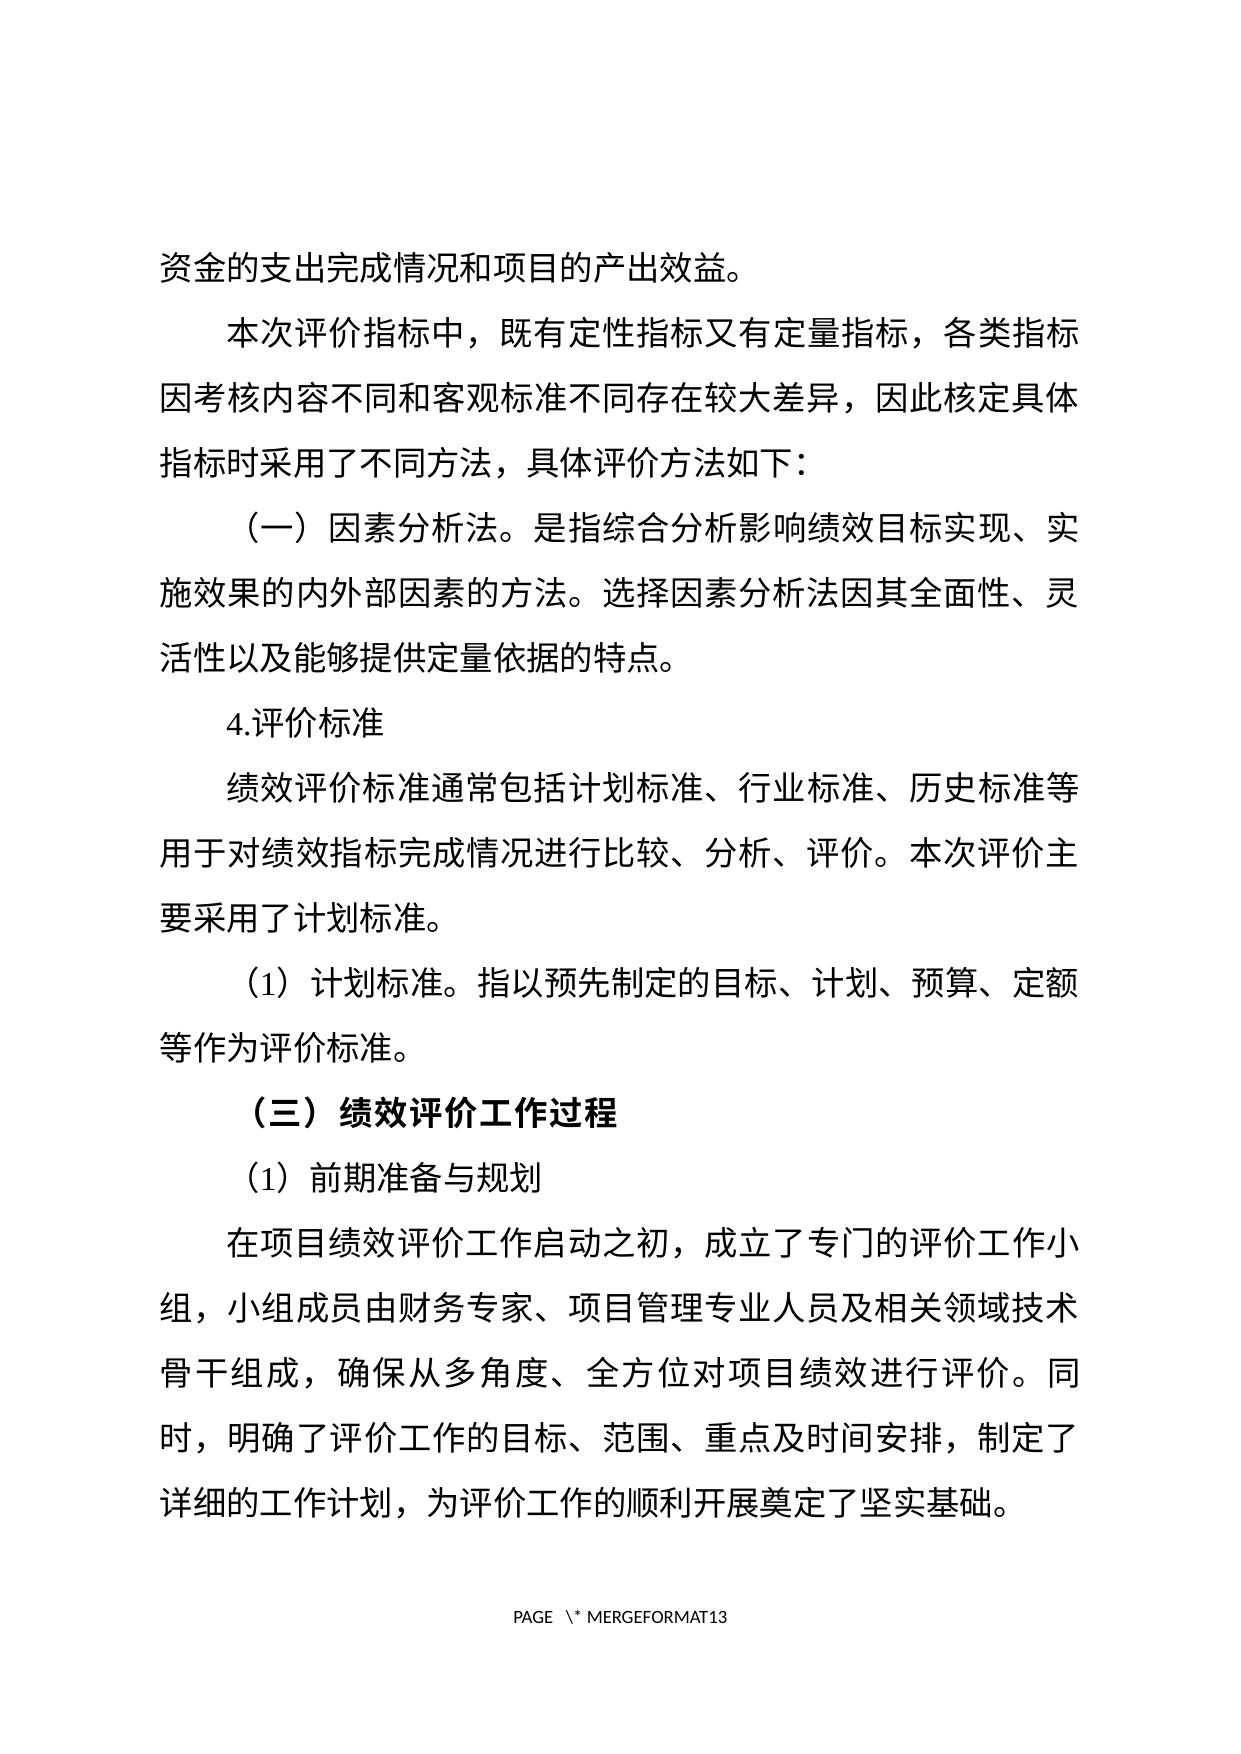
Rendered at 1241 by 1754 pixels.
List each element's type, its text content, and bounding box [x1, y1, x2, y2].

text （1）前期准备与规划 [159, 1143, 1081, 1208]
title 4.评价标准 [159, 688, 1081, 753]
text 本次评价指标中，既有定性指标又有定量指标，各类指标因考核内容不同和客观标准不同存在较大差异，因此核定具体指标时采用了不同方法，具体评价方法如下： [159, 298, 1081, 493]
title 绩效评价标准通常包括计划标准、行业标准、历史标准等，用于对绩效指标完成情况进行比较、分析、评价。本次评价主要采用了计划标准。 [159, 753, 1081, 948]
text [159, 233, 1081, 298]
text （一）因素分析法。是指综合分析影响绩效目标实现、实施效果的内外部因素的方法。选择因素分析法因其全面性、灵活性以及能够提供定量依据的特点。 [159, 493, 1081, 688]
title （1）计划标准。指以预先制定的目标、计划、预算、定额等作为评价标准。 [159, 948, 1081, 1078]
title 绩效评价工作过程 [159, 1078, 1081, 1143]
text 在项目绩效评价工作启动之初，成立了专门的评价工作小组，小组成员由财务专家、项目管理专业人员及相关领域技术骨干组成，确保从多角度、全方位对项目绩效进行评价。同时，明确了评价工作的目标、范围、重点及时间安排，制定了详细的工作计划，为评价工作的顺利开展奠定了坚实基础。 [159, 1208, 1081, 1533]
